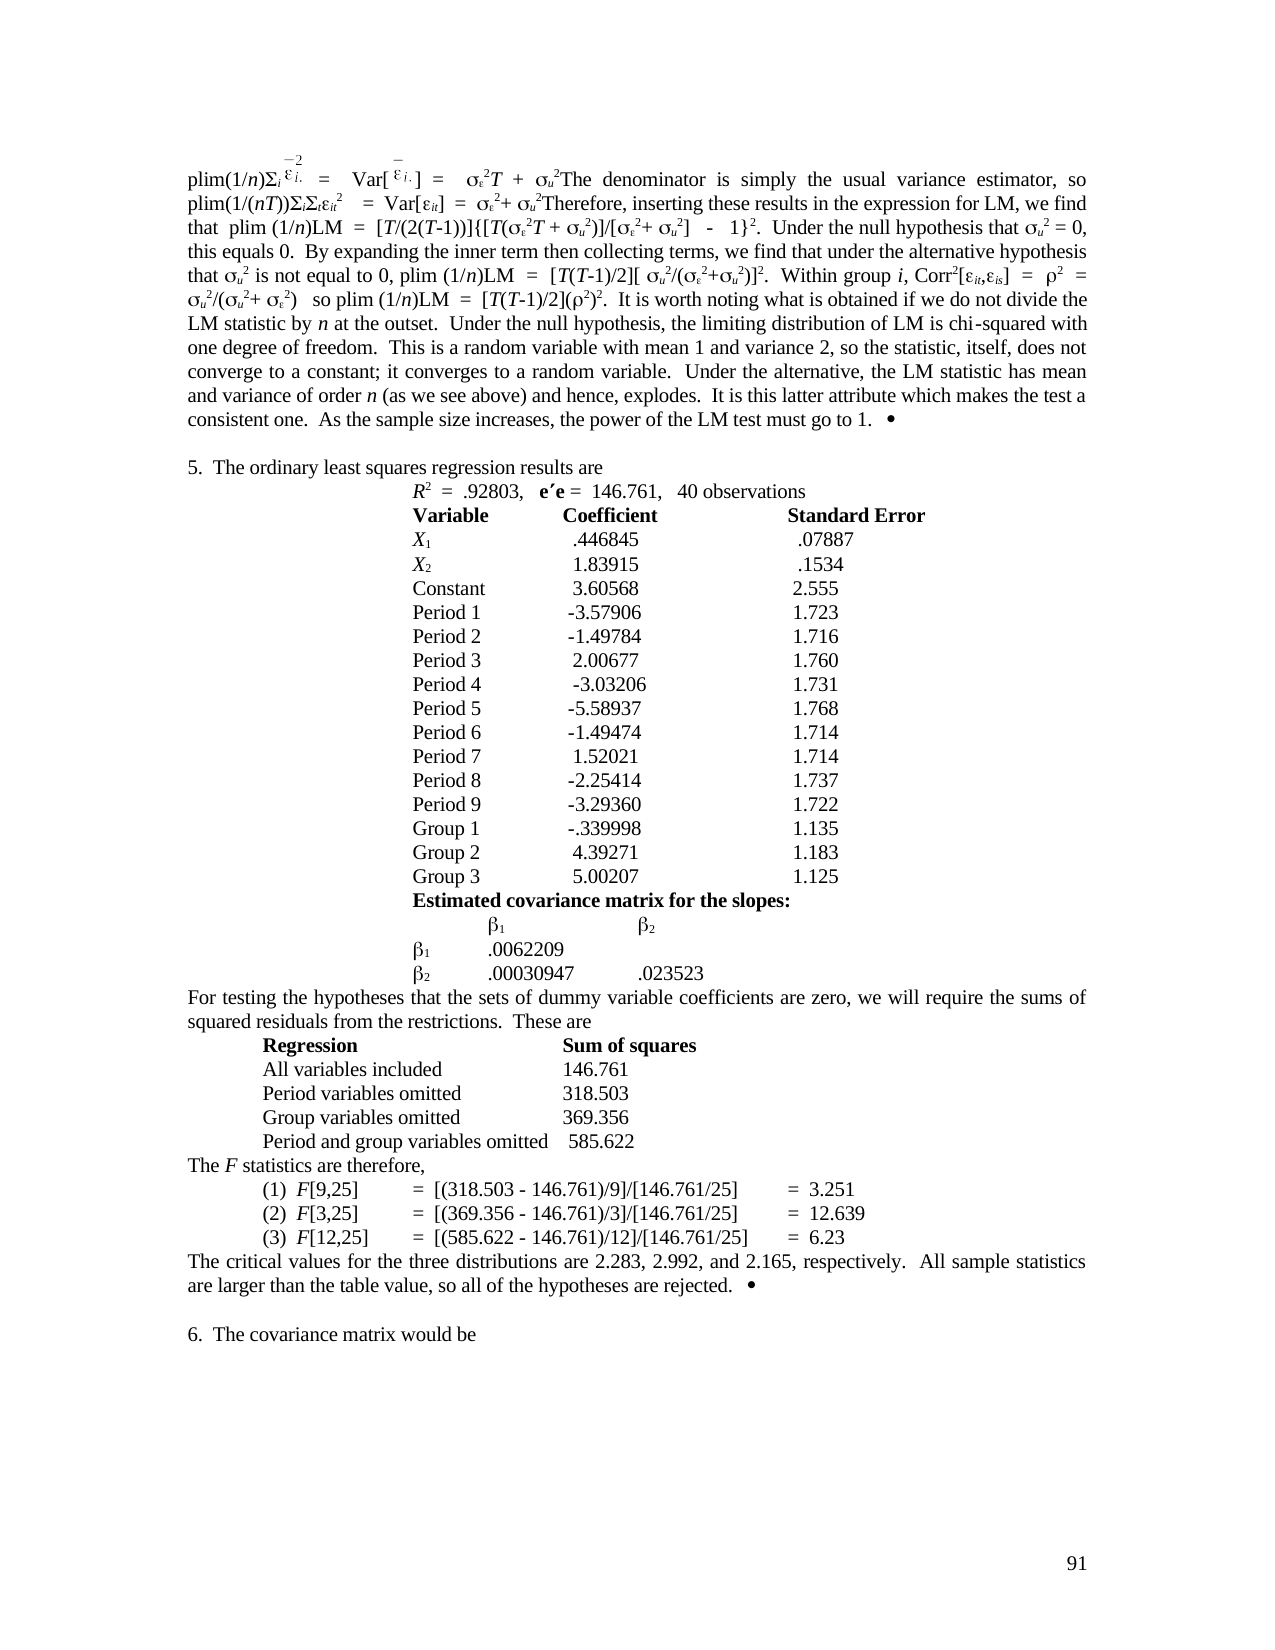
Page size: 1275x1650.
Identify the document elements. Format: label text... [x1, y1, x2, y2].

text (1) F[9,25] = [(318.503 - 146.761)/9]/[146.761/25] = 3.251 [187, 1177, 1087, 1201]
text Period 9 -3.29360 1.722 [187, 792, 1087, 816]
text Period 1 -3.57906 1.723 [187, 599, 1087, 624]
text Period and group variables omitted 585.622 [187, 1129, 1087, 1153]
text X2 1.83915 .1534 [187, 551, 1087, 576]
text The F statistics are therefore, [187, 1153, 1087, 1177]
text Period 7 1.52021 1.714 [187, 744, 1087, 768]
text R2 = .92803, ee = 146.761, 40 observations [187, 479, 1087, 503]
text Group variables omitted 369.356 [187, 1105, 1087, 1129]
text Period 2 -1.49784 1.716 [187, 624, 1087, 648]
text Period 5 -5.58937 1.768 [187, 696, 1087, 720]
text Estimated covariance matrix for the slopes: [187, 888, 1087, 912]
text Period 8 -2.25414 1.737 [187, 768, 1087, 792]
text The critical values for the three distributions are 2.283, 2.992, and 2.165, respectively. All sample statistics are larger than the table value, so all of the hypotheses are rejected. [187, 1249, 1087, 1297]
text Regression Sum of squares [187, 1033, 1087, 1057]
text 5. The ordinary least squares regression results are [187, 455, 1087, 479]
text 1 2 [187, 912, 1087, 936]
text All variables included 146.761 [187, 1057, 1087, 1081]
text 6. The covariance matrix would be [187, 1321, 1087, 1346]
text Period 3 2.00677 1.760 [187, 648, 1087, 672]
text 1 .0062209 [187, 936, 1087, 961]
text Group 1 -.339998 1.135 [187, 816, 1087, 840]
text X1 .446845 .07887 [187, 527, 1087, 551]
text Group 2 4.39271 1.183 [187, 840, 1087, 864]
text For testing the hypotheses that the sets of dummy variable coefficients are zero, we will require the sums of squared residuals from the restrictions. These are [187, 984, 1087, 1033]
text (2) F[3,25] = [(369.356 - 146.761)/3]/[146.761/25] = 12.639 [187, 1201, 1087, 1225]
text Period 6 -1.49474 1.714 [187, 720, 1087, 744]
text Period 4 -3.03206 1.731 [187, 672, 1087, 696]
text Group 3 5.00207 1.125 [187, 864, 1087, 888]
text 2 .00030947 .023523 [187, 961, 1087, 984]
text Constant 3.60568 2.555 [187, 576, 1087, 599]
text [187, 150, 1087, 431]
text Period variables omitted 318.503 [187, 1081, 1087, 1105]
text (3) F[12,25] = [(585.622 - 146.761)/12]/[146.761/25] = 6.23 [187, 1225, 1087, 1249]
text Variable Coefficient Standard Error [187, 503, 1087, 527]
